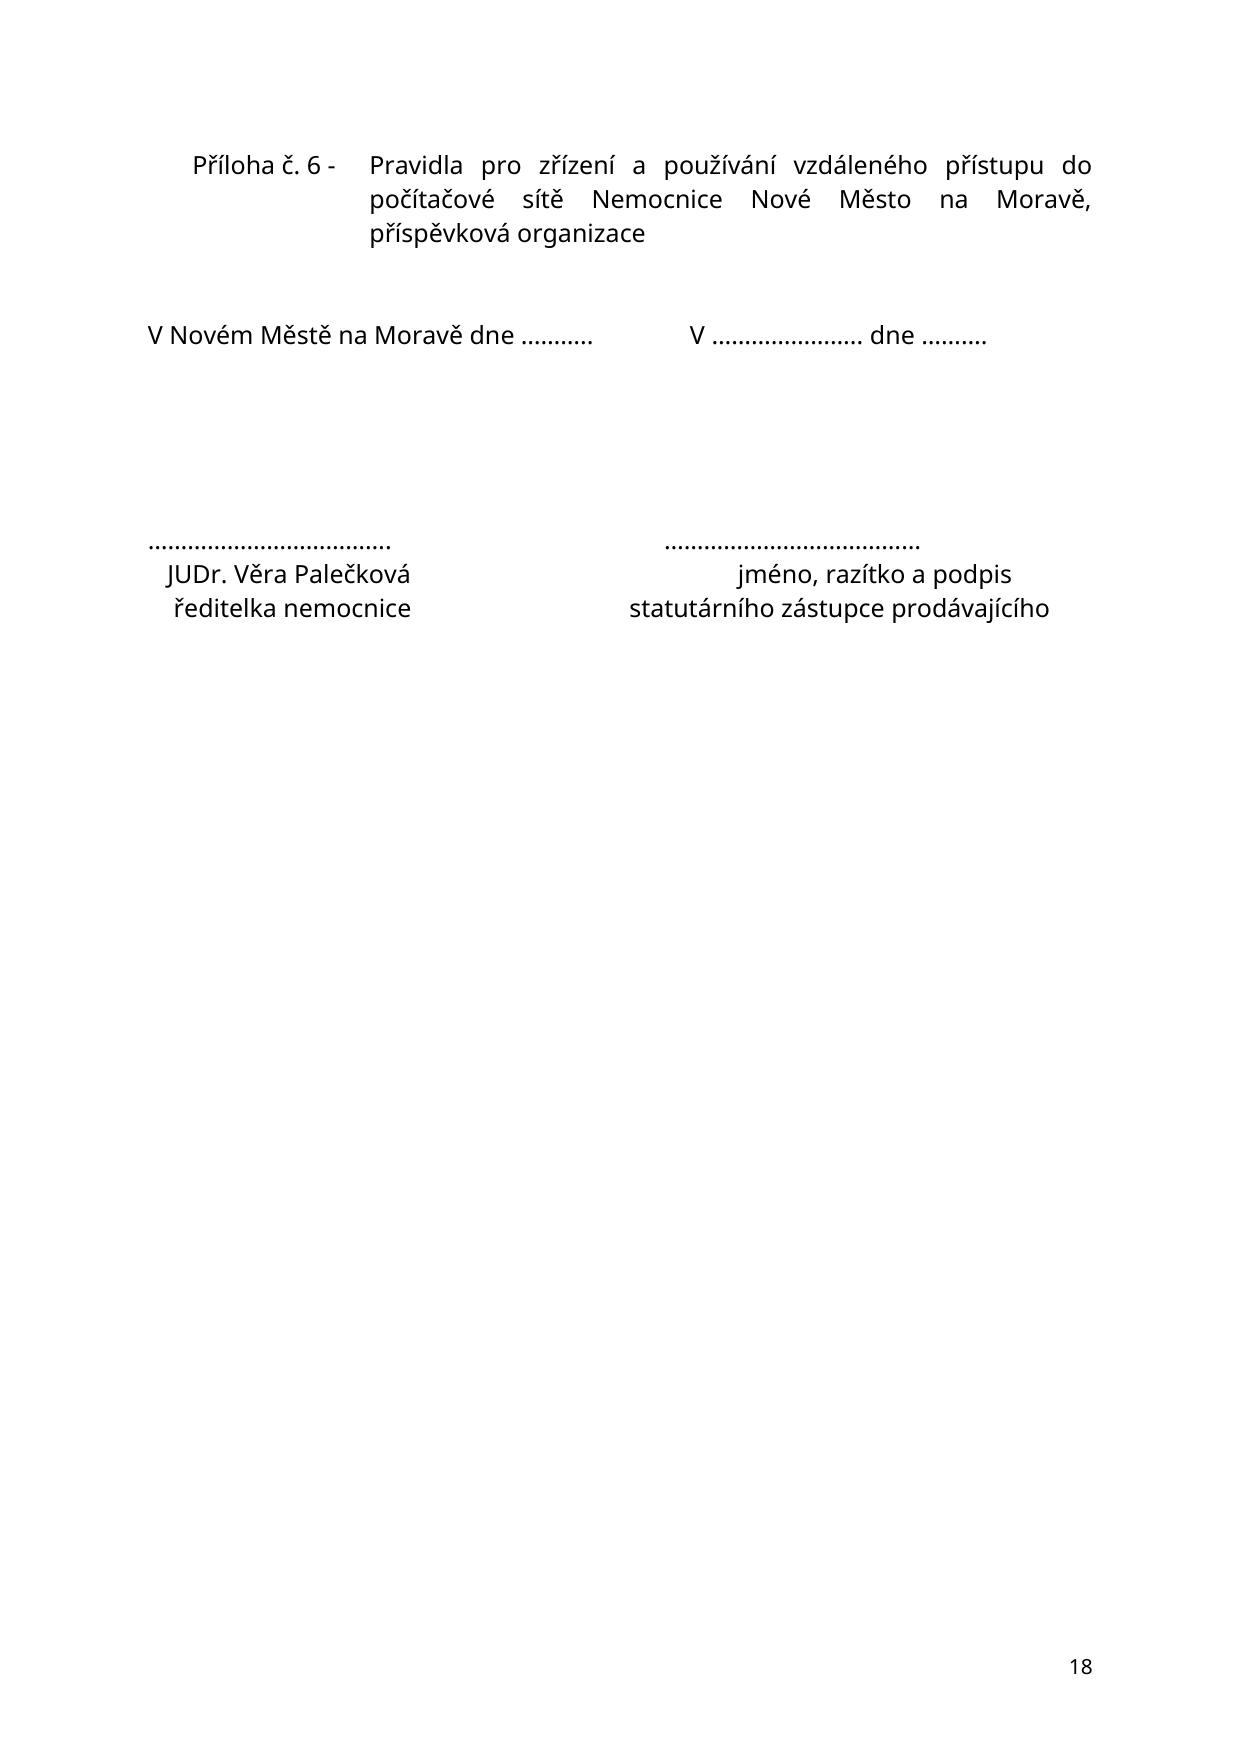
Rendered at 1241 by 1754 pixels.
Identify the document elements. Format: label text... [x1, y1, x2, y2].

text ………………………………. ………………………………… [148, 522, 1093, 556]
text JUDr. Věra Palečková jméno, razítko a podpis [148, 556, 1093, 590]
text Příloha č. 6 - Pravidla pro zřízení a používání vzdáleného přístupu do počítačové sítě Nemocnice Nové Město na Moravě, příspěvková organizace [192, 148, 1093, 250]
text V Novém Městě na Moravě dne ……….. V ………………….. dne ………. [148, 318, 1093, 352]
text ředitelka nemocnice statutárního zástupce prodávajícího [148, 590, 1093, 624]
